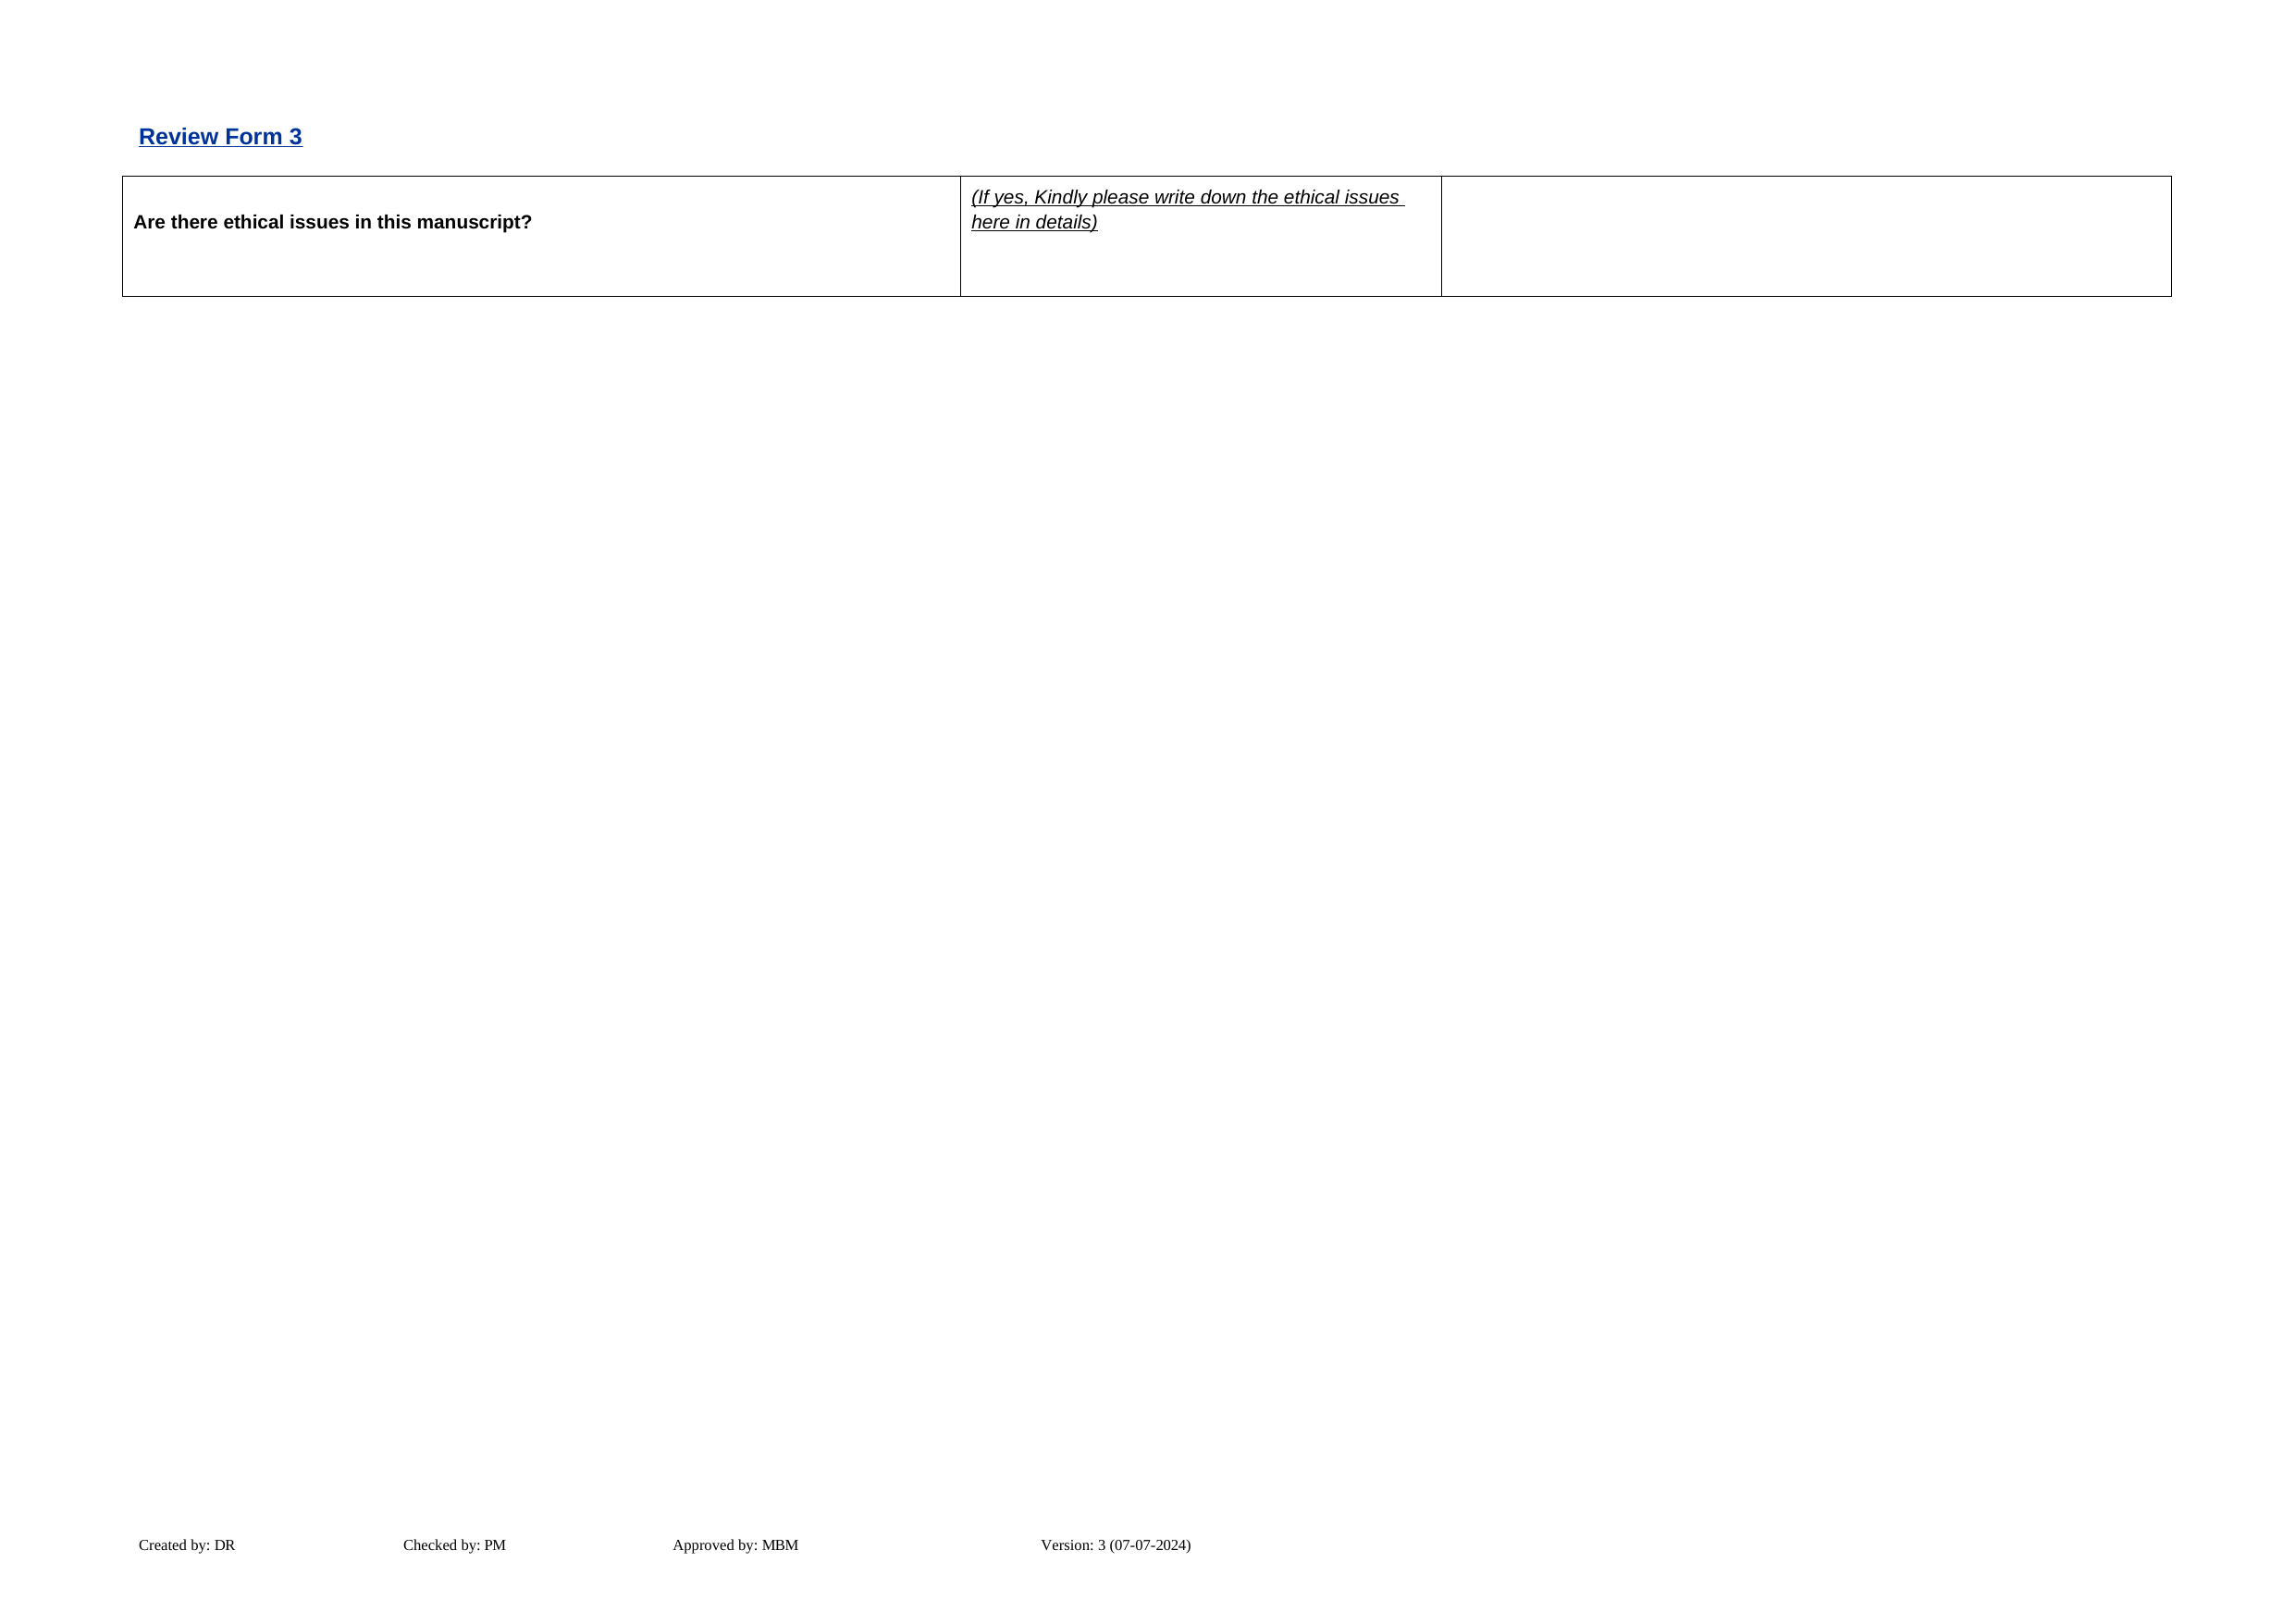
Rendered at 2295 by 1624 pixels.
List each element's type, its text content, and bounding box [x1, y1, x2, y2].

table_cell [1442, 177, 2171, 296]
table_cell (If yes, Kindly please write down the ethical issues here in details) [961, 177, 1441, 296]
table_cell Are there ethical issues in this manuscript? [123, 177, 960, 296]
